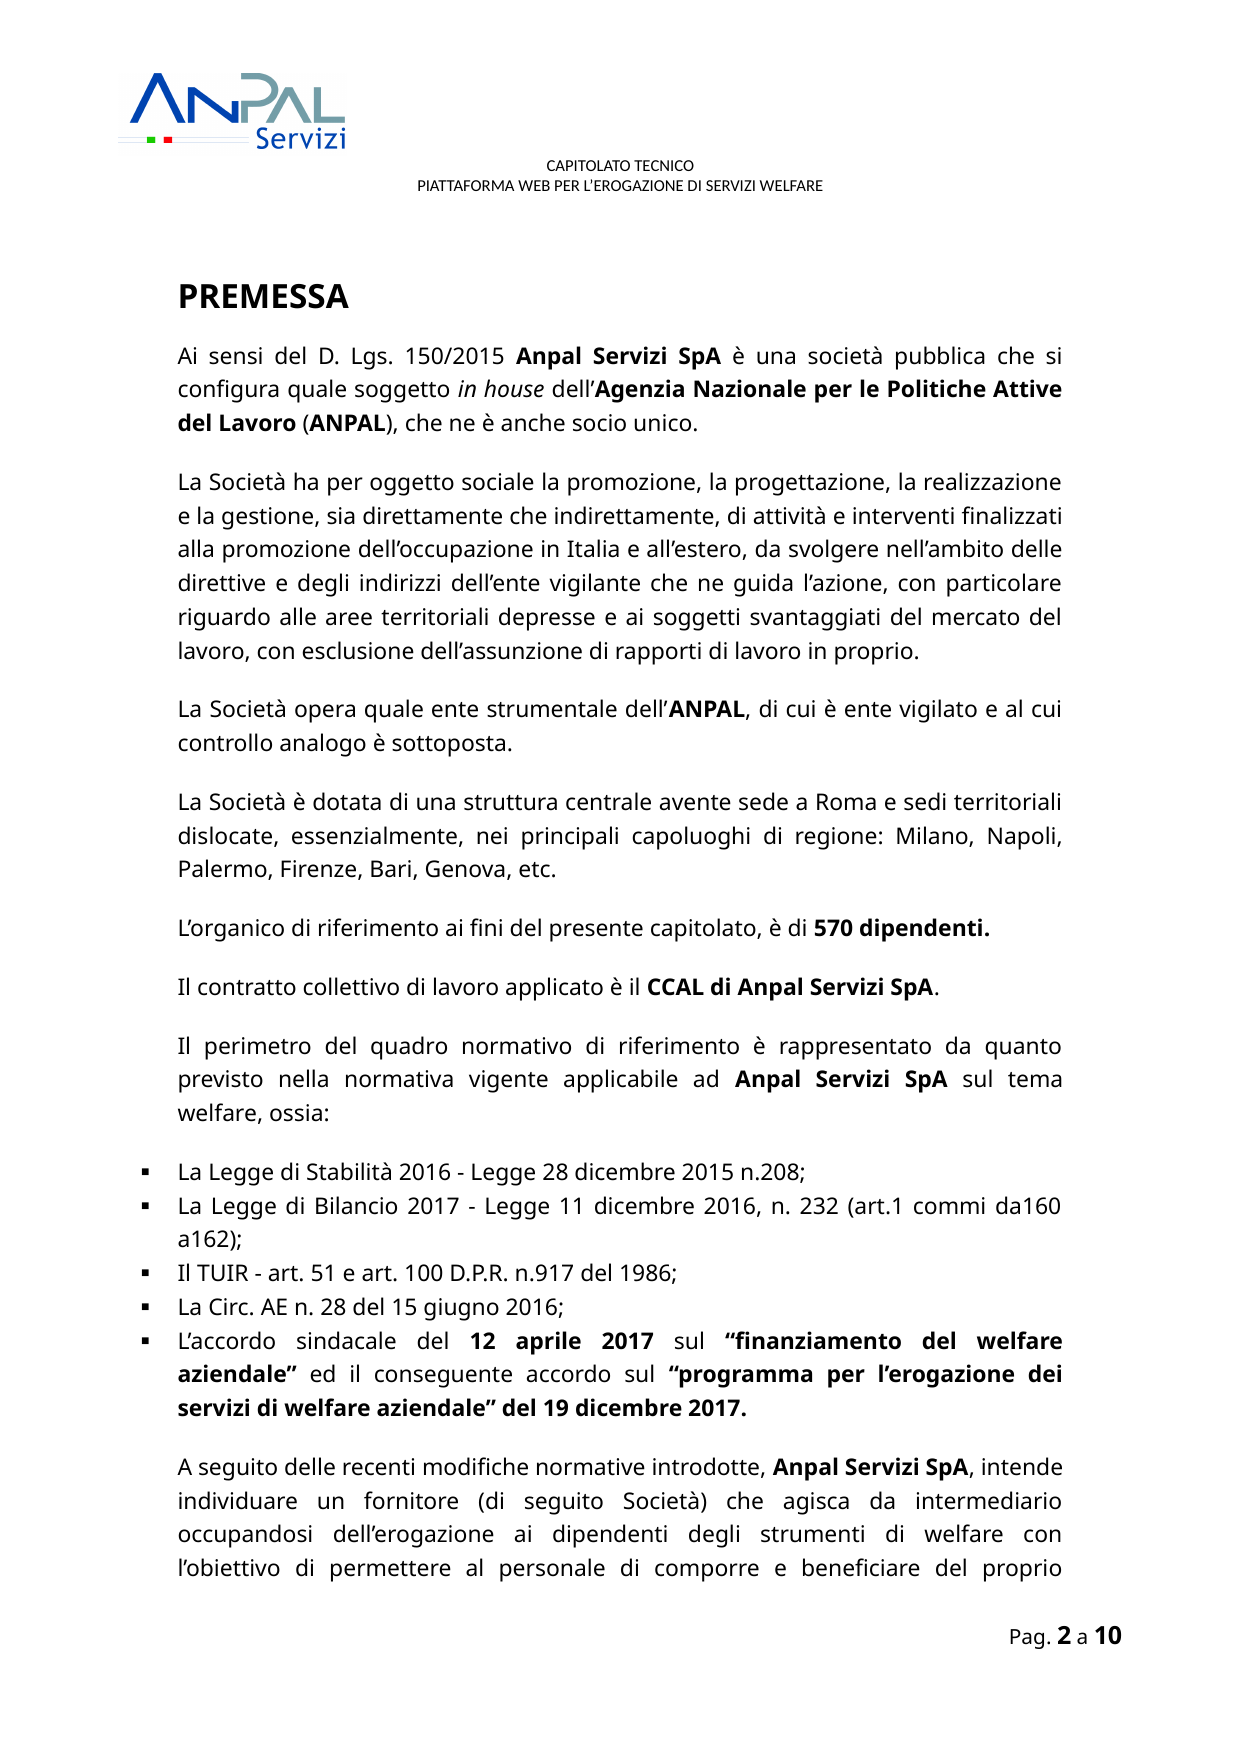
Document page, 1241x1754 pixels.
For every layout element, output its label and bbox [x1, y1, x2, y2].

picture [118, 73, 348, 156]
